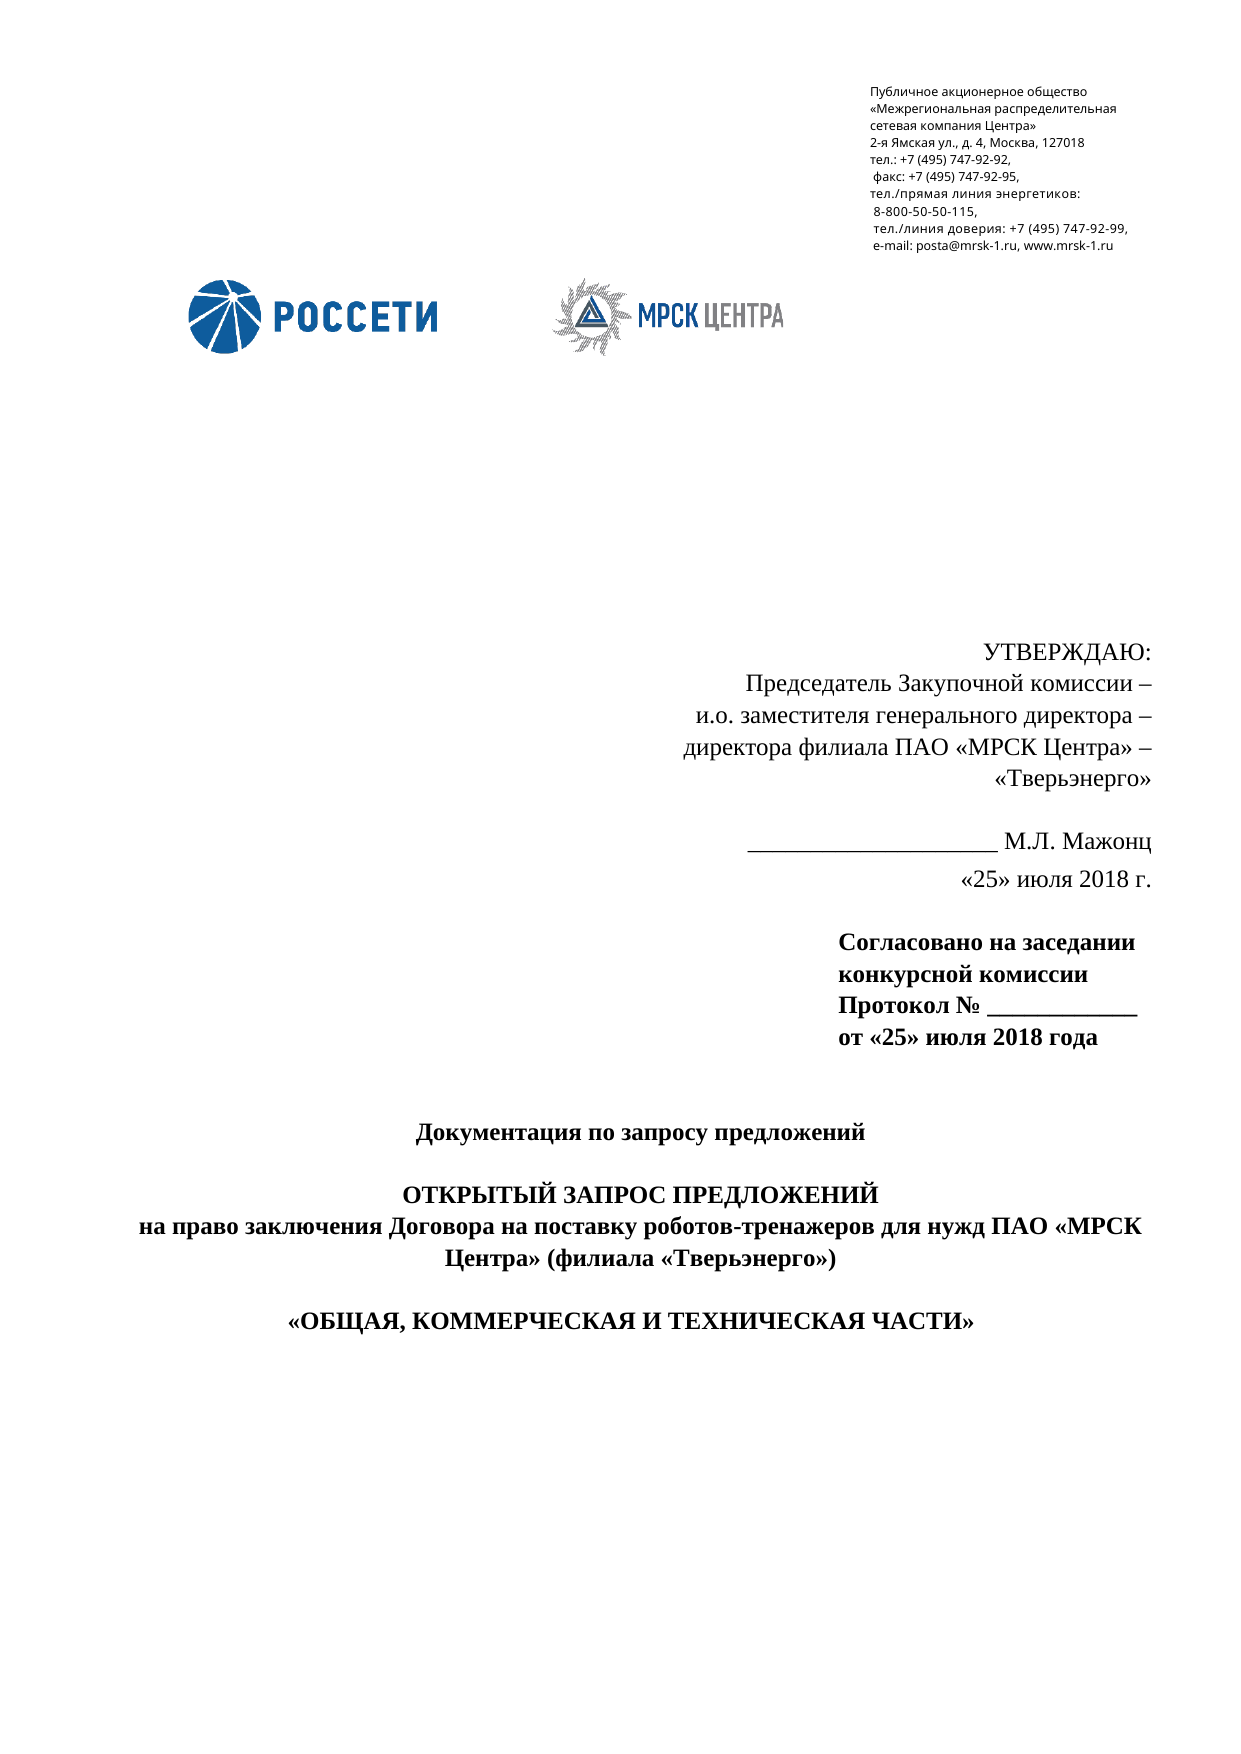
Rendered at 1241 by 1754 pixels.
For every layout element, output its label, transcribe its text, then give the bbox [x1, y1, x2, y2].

text УТВЕРЖДАЮ: [129, 637, 1152, 666]
text на право заключения Договора на поставку роботов-тренажеров для нужд ПАО «МРСК Центра» (филиала «Тверьэнерго») [129, 1211, 1152, 1272]
text «ОБЩАЯ, КОММЕРЧЕСКАЯ и техническая ЧАСТИ» [73, 1306, 1183, 1335]
picture [188, 278, 784, 356]
text и.о. заместителя генерального директора – [129, 700, 1152, 729]
text ОТКРЫТЫЙ ЗАПРОС ПРЕДЛОЖЕНИЙ [129, 1180, 1152, 1208]
text Председатель Закупочной комиссии – [129, 668, 1152, 697]
text «Тверьэнерго» [129, 763, 1152, 792]
text ____________________ М.Л. Мажонц [129, 826, 1152, 855]
text «25» июля 2018 г. [129, 864, 1152, 893]
text Документация по запросу предложений [129, 1117, 1152, 1145]
text Протокол № ____________ [838, 990, 1152, 1019]
text от «25» июля 2018 года [838, 1022, 1152, 1051]
text директора филиала ПАО «МРСК Центра» – [129, 732, 1152, 760]
text конкурсной комиссии [838, 959, 1152, 988]
text Согласовано на заседании [838, 927, 1152, 956]
